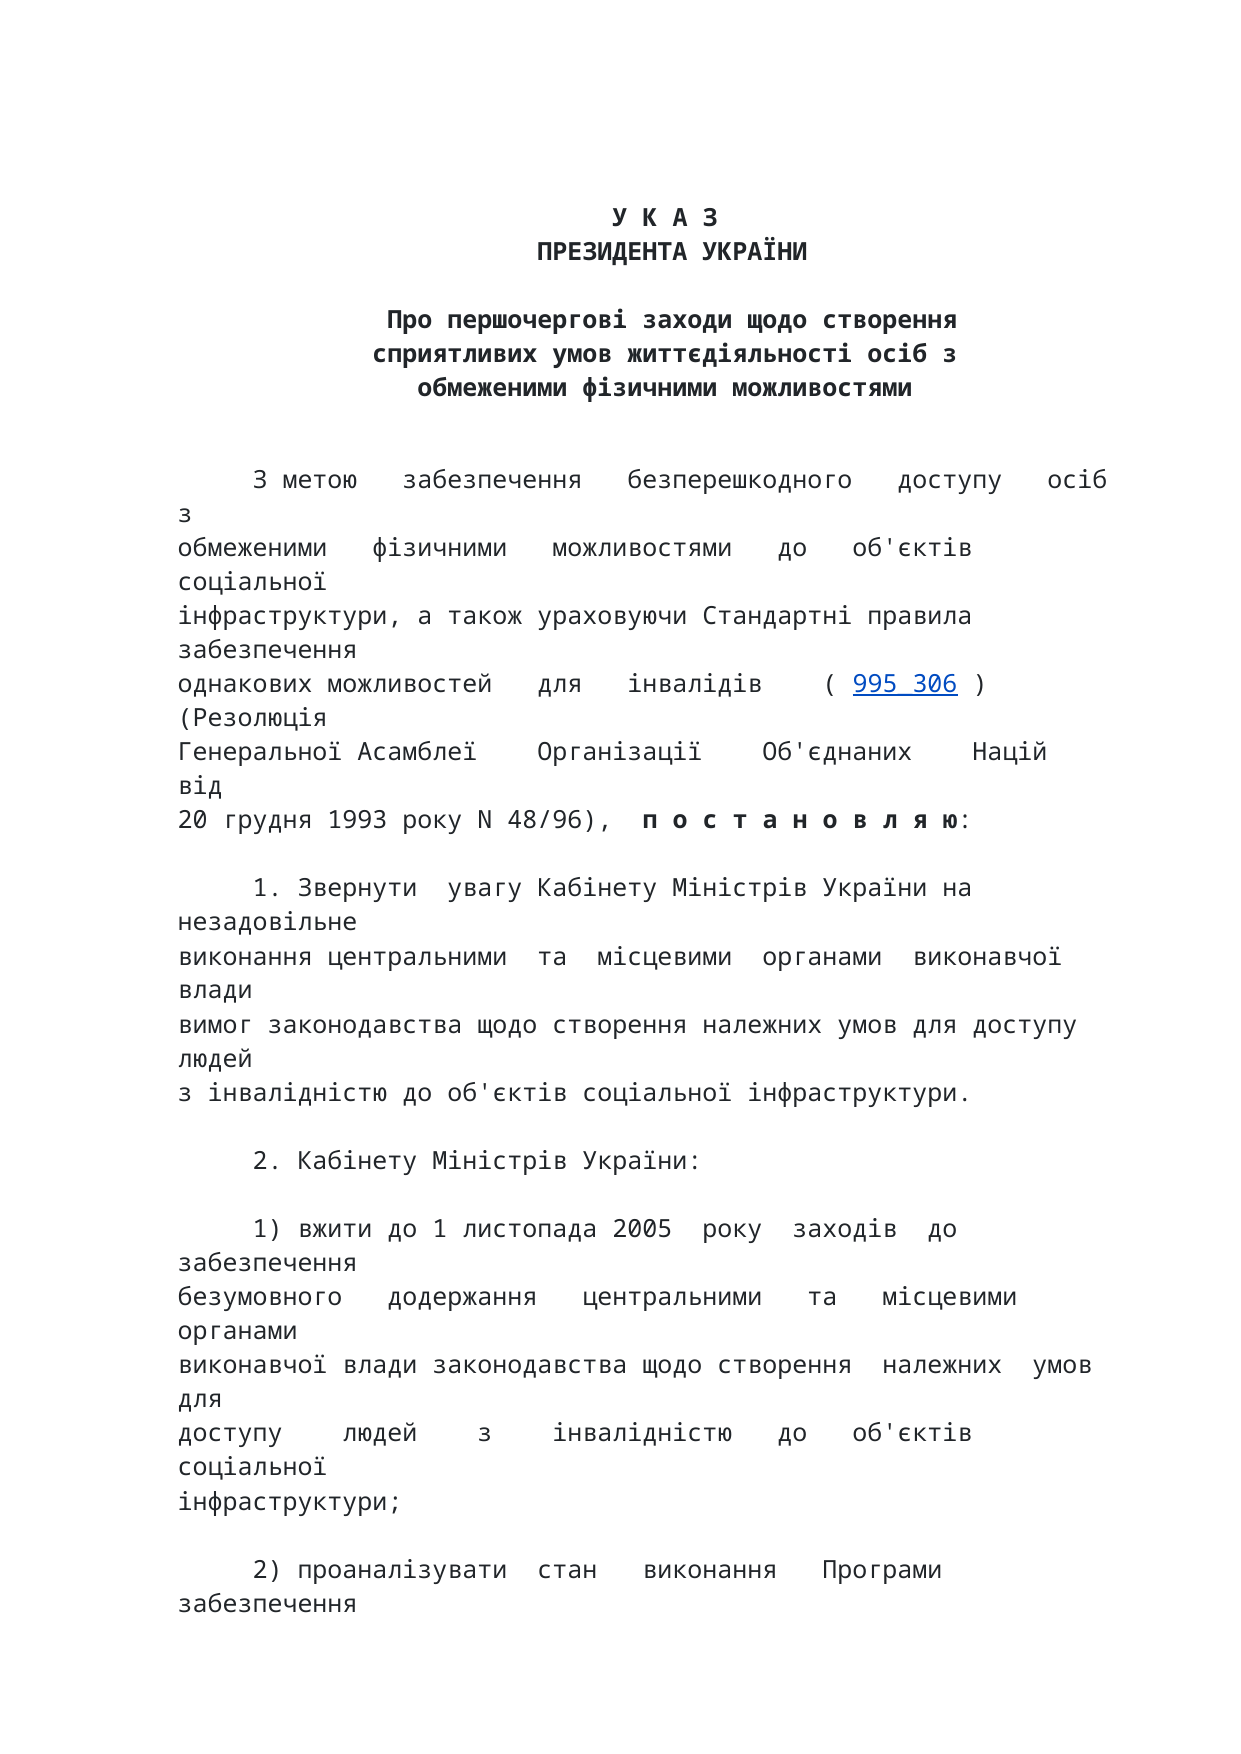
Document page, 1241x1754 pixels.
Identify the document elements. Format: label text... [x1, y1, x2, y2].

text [177, 1551, 1152, 1619]
text Про першочергові заходи щодо створення сприятливих умов життєдіяльності осіб з обмеженими фізичними можливостями [177, 301, 1152, 427]
text У К А З ПРЕЗИДЕНТА УКРАЇНИ [177, 199, 1152, 267]
text З метою забезпечення безперешкодного доступу осіб з обмеженими фізичними можливостями до об'єктів соціальної інфраструктури, а також ураховуючи Стандартні правила забезпечення однакових можливостей для інвалідів ( 995_306 ) (Резолюція Генеральної Асамблеї Організації Об'єднаних Націй від 20 грудня 1993 року N 48/96), п о с т а н о в л я ю: [177, 461, 1152, 836]
text 1) вжити до 1 листопада 2005 року заходів до забезпечення безумовного додержання центральними та місцевими органами виконавчої влади законодавства щодо створення належних умов для доступу людей з інвалідністю до об'єктів соціальної інфраструктури; [177, 1211, 1152, 1517]
text 2. Кабінету Міністрів України: [177, 1142, 1152, 1177]
text 1. Звернути увагу Кабінету Міністрів України на незадовільне виконання центральними та місцевими органами виконавчої влади вимог законодавства щодо створення належних умов для доступу людей з інвалідністю до об'єктів соціальної інфраструктури. [177, 870, 1152, 1108]
